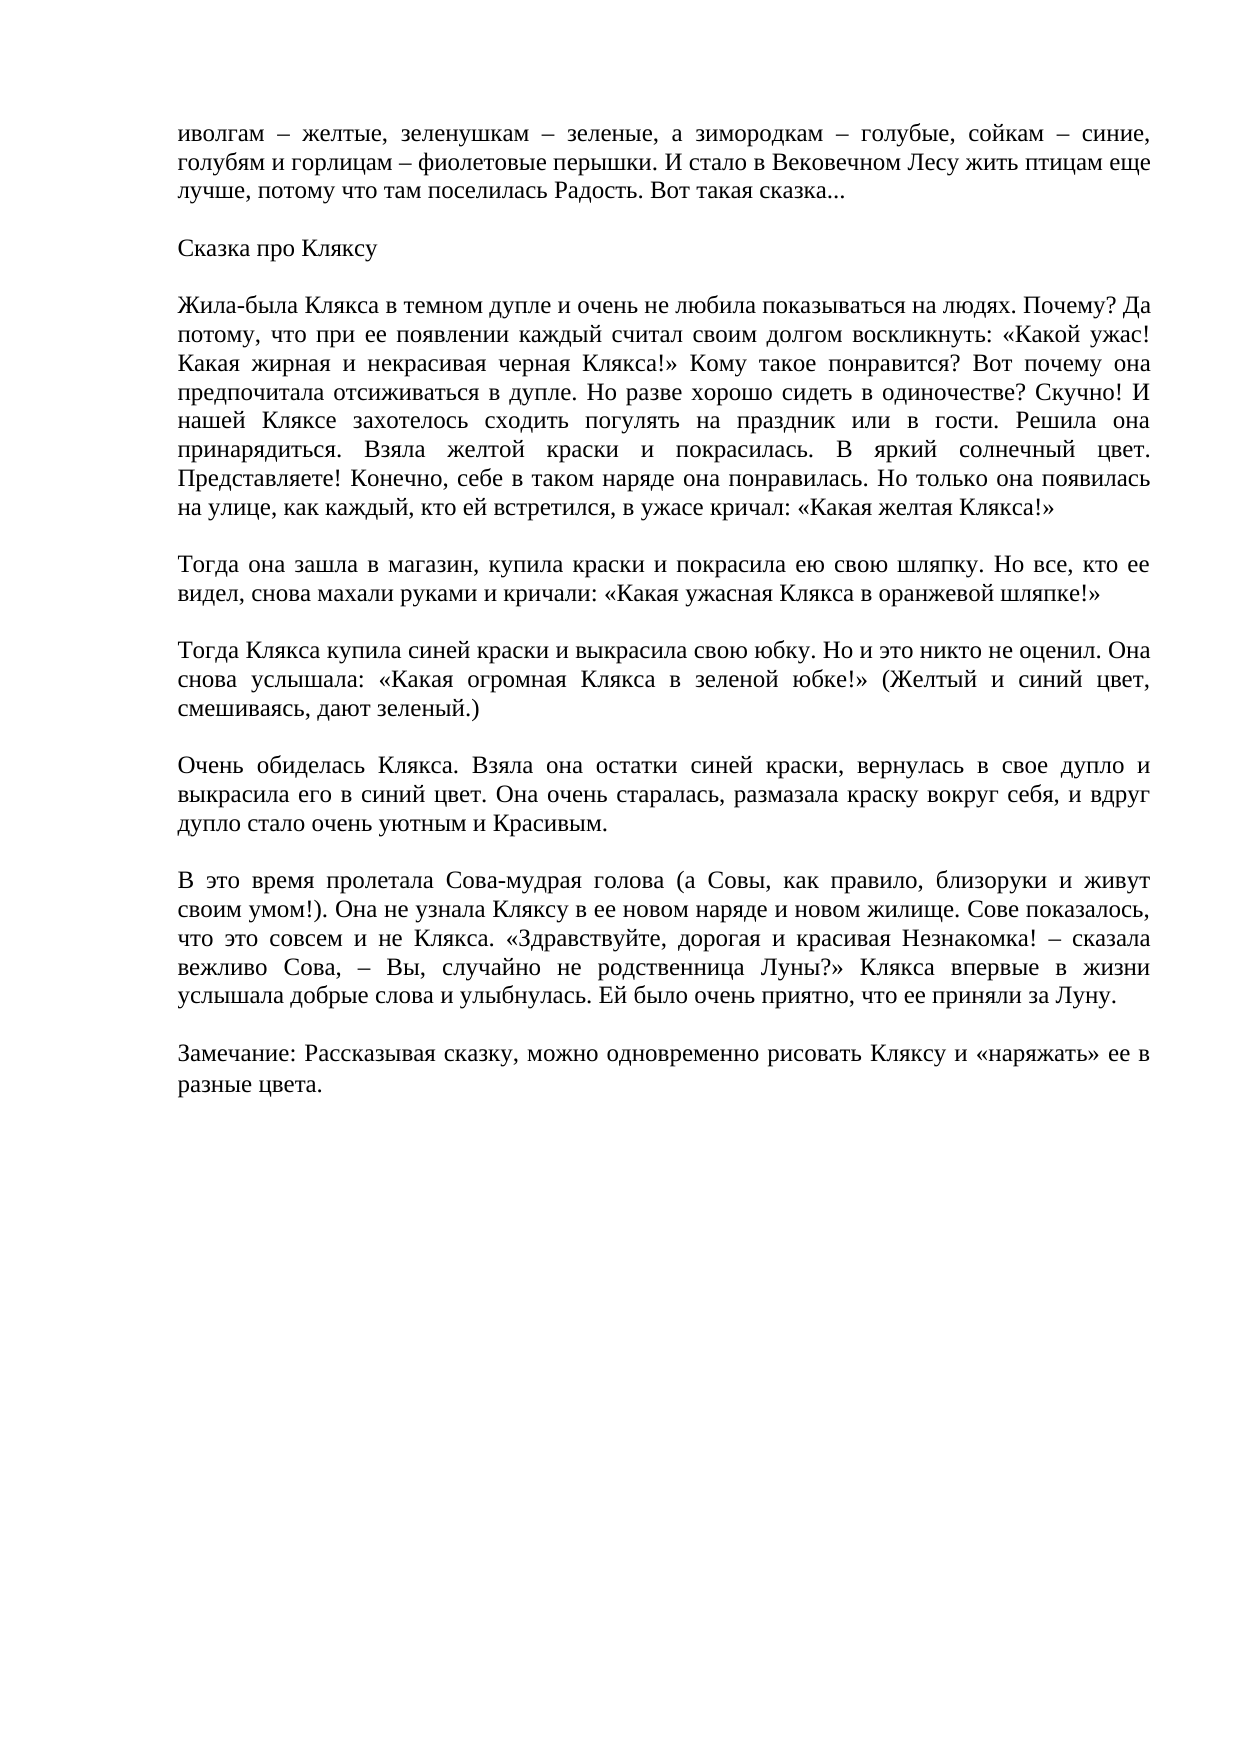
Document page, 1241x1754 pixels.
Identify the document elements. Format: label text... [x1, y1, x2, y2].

text Тогда она зашла в магазин, купила краски и покрасила ею свою шляпку. Но все, кто ее видел, снова махали руками и кричали: «Какая ужасная Клякса в оранжевой шляпке!» [177, 549, 1152, 607]
text Сказка про Кляксу [177, 233, 1152, 262]
text Замечание: Рассказывая сказку, можно одновременно рисовать Кляксу и «наряжать» ее в разные цвета. [177, 1038, 1152, 1098]
text Очень обиделась Клякса. Взяла она остатки синей краски, вернулась в свое дупло и выкрасила его в синий цвет. Она очень старалась, размазала краску вокруг себя, и вдруг дупло стало очень уютным и Красивым. [177, 751, 1152, 837]
text Жила-была Клякса в темном дупле и очень не любила показываться на людях. Почему? Да потому, что при ее появлении каждый считал своим долгом воскликнуть: «Какой ужас! Какая жирная и некрасивая черная Клякса!» Кому такое понравится? Вот почему она предпочитала отсиживаться в дупле. Но разве хорошо сидеть в одиночестве? Скучно! И нашей Кляксе захотелось сходить погулять на праздник или в гости. Решила она принарядиться. Взяла желтой краски и покрасилась. В яркий солнечный цвет. Представляете! Конечно, себе в таком наряде она понравилась. Но только она появилась на улице, как каждый, кто ей встретился, в ужасе кричал: «Какая желтая Клякса!» [177, 291, 1152, 521]
text Тогда Клякса купила синей краски и выкрасила свою юбку. Но и это никто не оценил. Она снова услышала: «Какая огромная Клякса в зеленой юбке!» (Желтый и синий цвет, смешиваясь, дают зеленый.) [177, 636, 1152, 722]
text В это время пролетала Сова-мудрая голова (а Совы, как правило, близоруки и живут своим умом!). Она не узнала Кляксу в ее новом наряде и новом жилище. Сове показалось, что это совсем и не Клякса. «Здравствуйте, дорогая и красивая Незнакомка! – сказала вежливо Сова, – Вы, случайно не родственница Луны?» Клякса впервые в жизни услышала добрые слова и улыбнулась. Ей было очень приятно, что ее приняли за Луну. [177, 866, 1152, 1009]
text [177, 118, 1152, 204]
